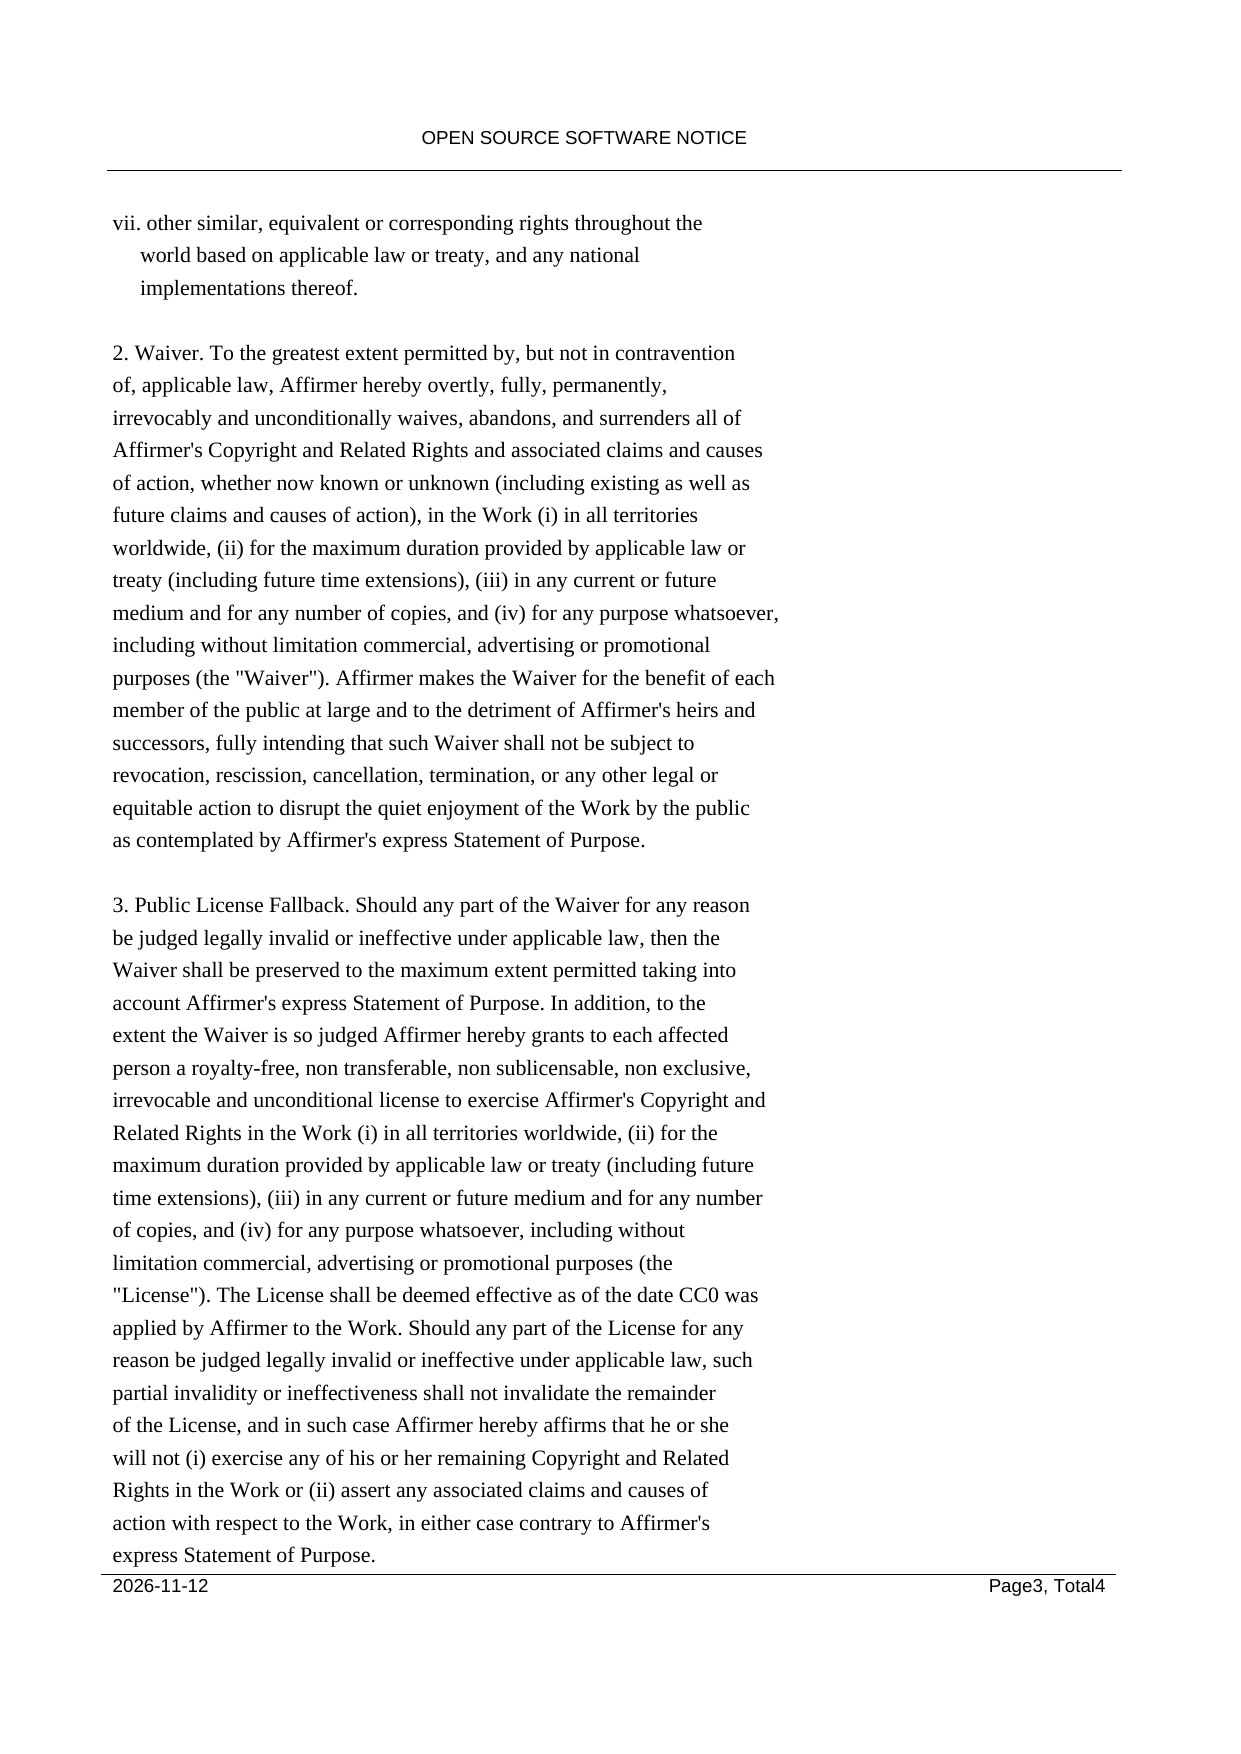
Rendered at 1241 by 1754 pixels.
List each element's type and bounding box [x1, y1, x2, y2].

text [112, 206, 1128, 1571]
